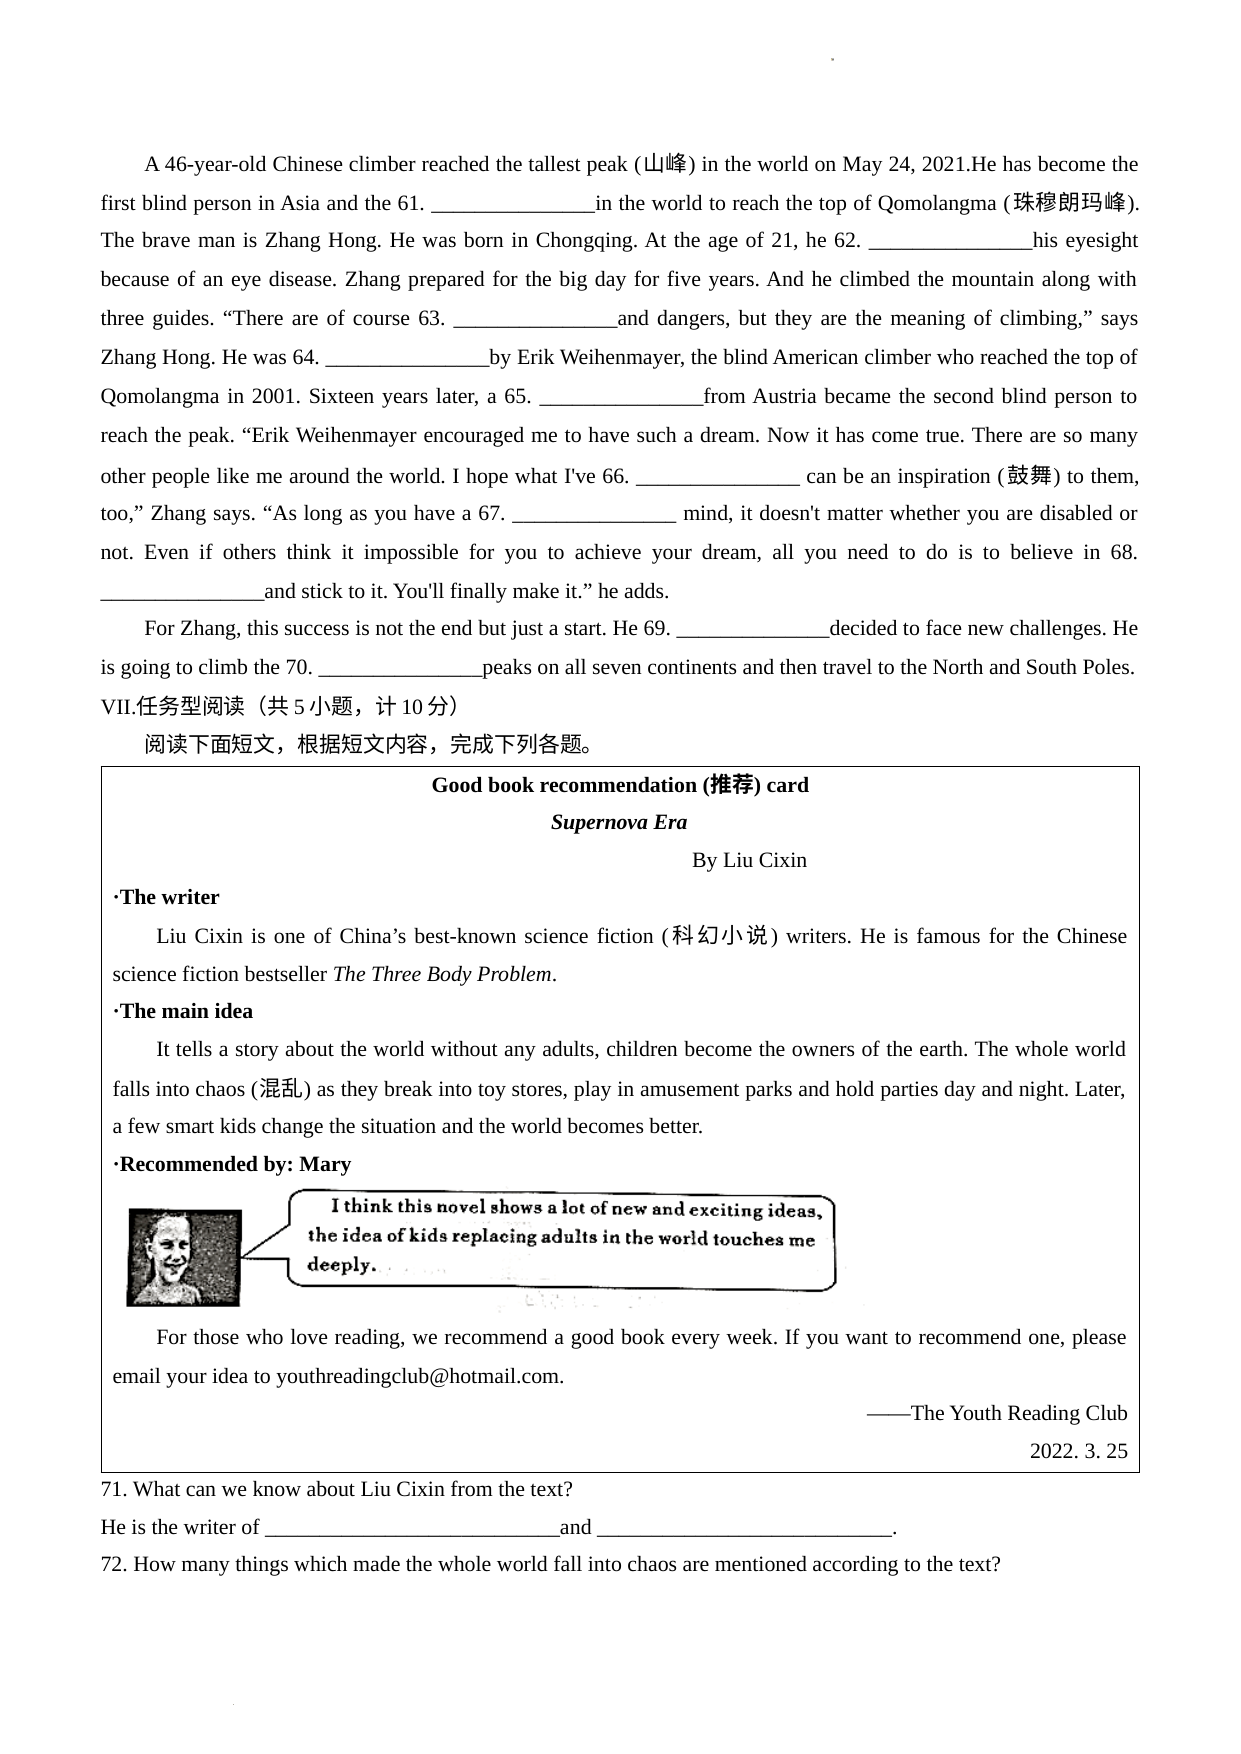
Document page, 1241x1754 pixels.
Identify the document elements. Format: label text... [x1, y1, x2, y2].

text 阅读下面短文，根据短文内容，完成下列各题。 [100, 727, 1140, 759]
text A 46-year-old Chinese climber reached the tallest peak (山峰) in the world on May 24, 2021.He has become the first blind person in Asia and the 61. _______________in the world to reach the top of Qomolangma (珠穆朗玛峰). The brave man is Zhang Hong. He was born in Chongqing. At the age of 21, he 62. _______________his eyesight because of an eye disease. Zhang prepared for the big day for five years. And he climbed the mountain along with three guides. “There are of course 63. _______________and dangers, but they are the meaning of climbing,” says Zhang Hong. He was 64. _______________by Erik Weihenmayer, the blind American climber who reached the top of Qomolangma in 2001. Sixteen years later, a 65. _______________from Austria became the second blind person to reach the peak. “Erik Weihenmayer encouraged me to have such a dream. Now it has come true. There are so many other people like me around the world. I hope what I've 66. _______________ can be an inspiration (鼓舞) to them, too,” Zhang says. “As long as you have a 67. _______________ mind, it doesn't matter whether you are disabled or not. Even if others think it impossible for you to achieve your dream, all you need to do is to believe in 68. _______________and stick to it. You'll finally make it.” he adds. [100, 146, 1140, 607]
text VII.任务型阅读（共5小题，计10分） [100, 688, 1140, 721]
text For Zhang, this success is not the end but just a start. He 69. ______________decided to face new challenges. He is going to climb the 70. _______________peaks on all seven continents and then travel to the North and South Poles. [100, 612, 1140, 683]
table_header Good book recommendation (推荐) card Supernova Era By Liu Cixin ·The writer Liu Cixin is one of China’s best-known science fiction (科幻小说) writers. He is famous for the Chinese science fiction bestseller The Three Body Problem. ·The main idea It tells a story about the world without any adults, children become the owners of the earth. The whole world falls into chaos (混乱) as they break into toy stores, play in amusement parks and hold parties day and night. Later, a few smart kids change the situation and the world becomes better. ·Recommended by: Mary For those who love reading, we recommend a good book every week. If you want to recommend one, please email your idea to youthreadingclub@hotmail.com. ——The Youth Reading Club 2022. 3. 25 [102, 767, 1139, 1472]
text 71. What can we know about Liu Cixin from the text? [100, 1473, 1140, 1505]
text He is the writer of ___________________________and ___________________________. [100, 1510, 1140, 1543]
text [100, 1548, 1140, 1580]
picture [112, 1184, 878, 1313]
